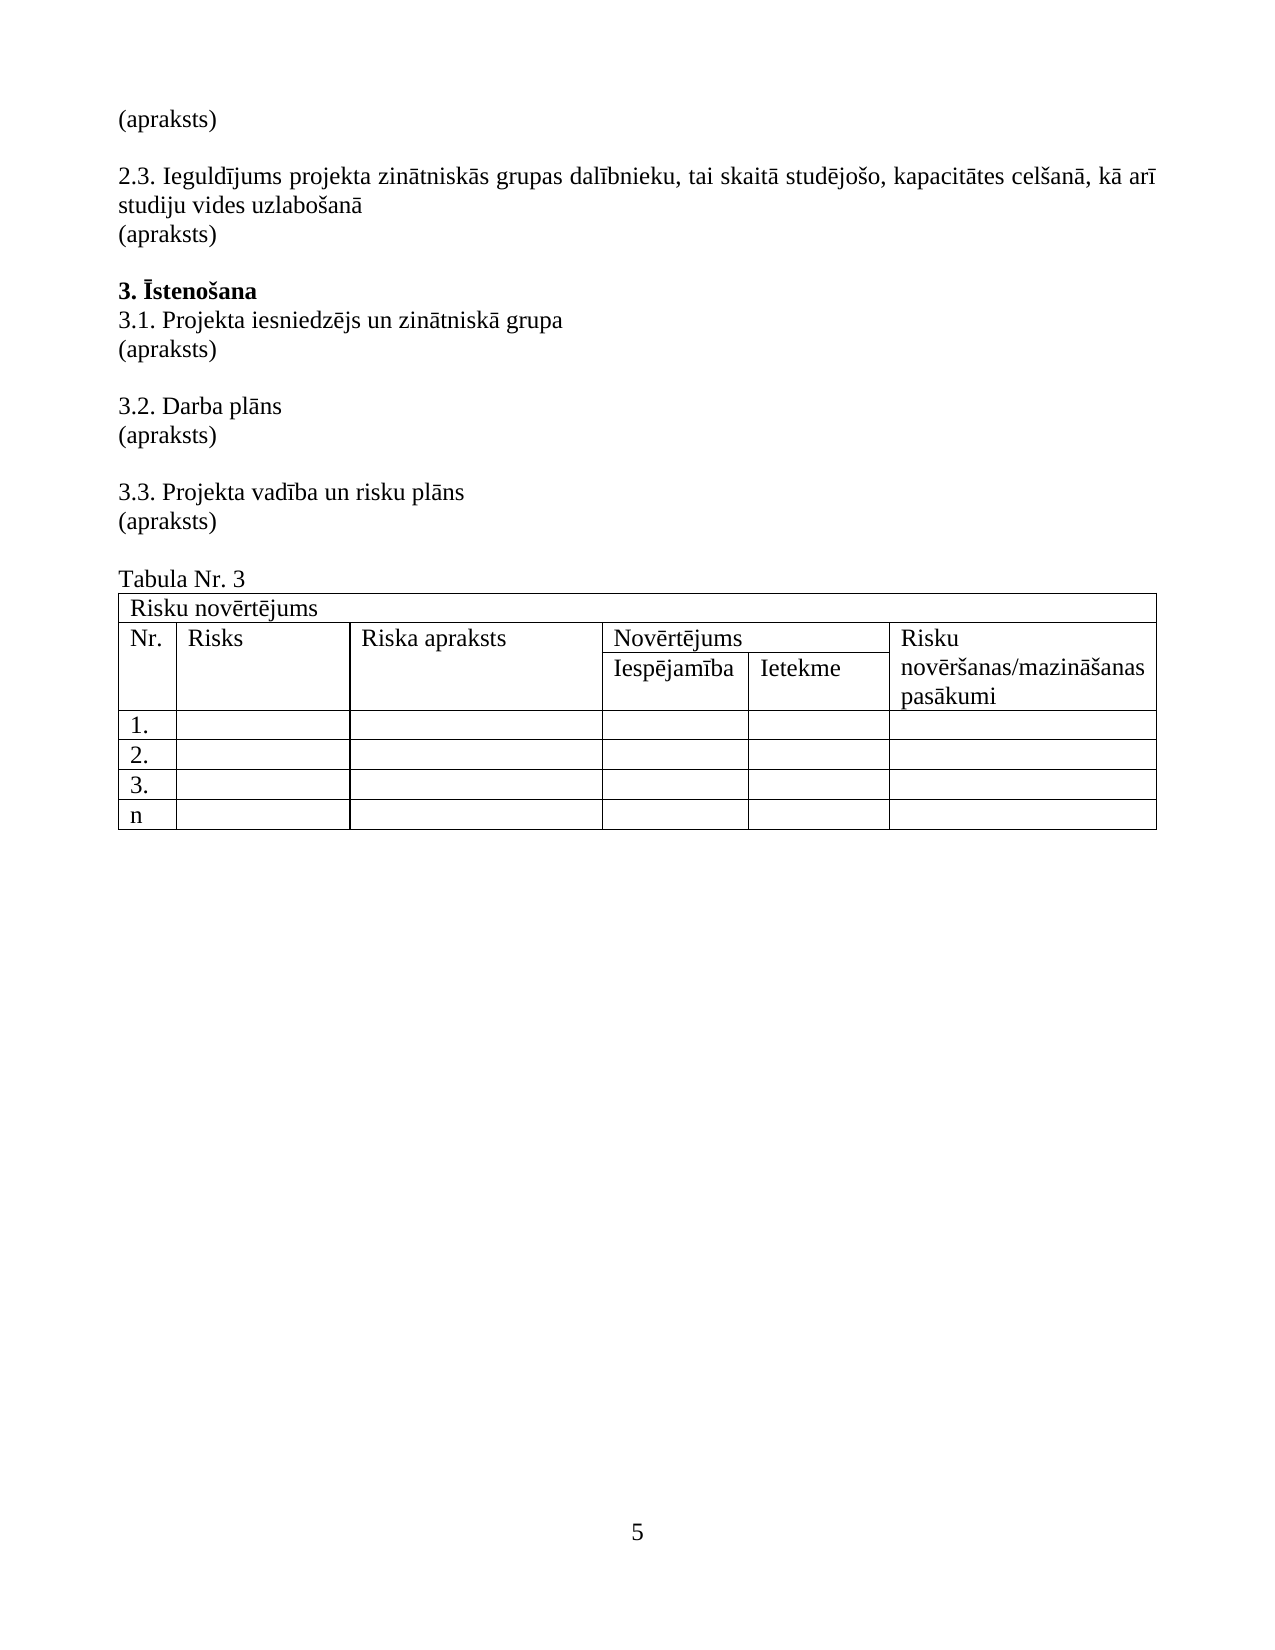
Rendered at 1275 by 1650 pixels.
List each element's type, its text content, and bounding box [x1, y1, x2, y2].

table_cell Riska apraksts [351, 623, 602, 709]
table_cell [749, 740, 889, 769]
text (apraksts) [118, 219, 1157, 247]
text 3.1. Projekta iesniedzējs un zinātniskā grupa [118, 305, 1157, 334]
table_cell [603, 711, 748, 739]
text 3.2. Darba plāns [118, 391, 1157, 420]
table_cell [890, 740, 1156, 769]
table_cell Risks [177, 623, 349, 709]
text 2.3. Ieguldījums projekta zinātniskās grupas dalībnieku, tai skaitā studējošo, kapacitātes celšanā, kā arī studiju vides uzlabošanā [118, 161, 1157, 219]
table_cell n [119, 800, 176, 829]
table_cell 3. [119, 770, 176, 799]
table_cell 2. [119, 740, 176, 769]
table_cell Iespējamība [603, 653, 748, 709]
table_cell [890, 800, 1156, 829]
table_cell [749, 711, 889, 739]
table_cell Novērtējums [603, 623, 889, 652]
table_cell Risku novēršanas/mazināšanas pasākumi [890, 623, 1156, 709]
table_cell [603, 770, 748, 799]
text Tabula Nr. 3 [118, 564, 1157, 592]
table_header Risku novērtējums [119, 594, 1156, 622]
text 3. Īstenošana [118, 276, 1157, 305]
table_cell [177, 770, 349, 799]
table_cell [890, 770, 1156, 799]
table_cell Nr. [119, 623, 176, 709]
table_cell [890, 711, 1156, 739]
table_cell [177, 711, 349, 739]
table_cell [749, 800, 889, 829]
table_cell [351, 800, 602, 829]
table_cell [177, 740, 349, 769]
text 3.3. Projekta vadība un risku plāns [118, 477, 1157, 506]
table_cell Ietekme [749, 653, 889, 709]
table_cell [351, 740, 602, 769]
text (apraksts) [118, 506, 1157, 535]
table_cell [603, 740, 748, 769]
table_cell [177, 800, 349, 829]
text (apraksts) [118, 420, 1157, 449]
text (apraksts) [118, 334, 1157, 362]
table_cell [351, 770, 602, 799]
table_cell [749, 770, 889, 799]
table_cell [603, 800, 748, 829]
table_cell 1. [119, 711, 176, 739]
table_cell [351, 711, 602, 739]
text (apraksts) [118, 104, 1157, 132]
